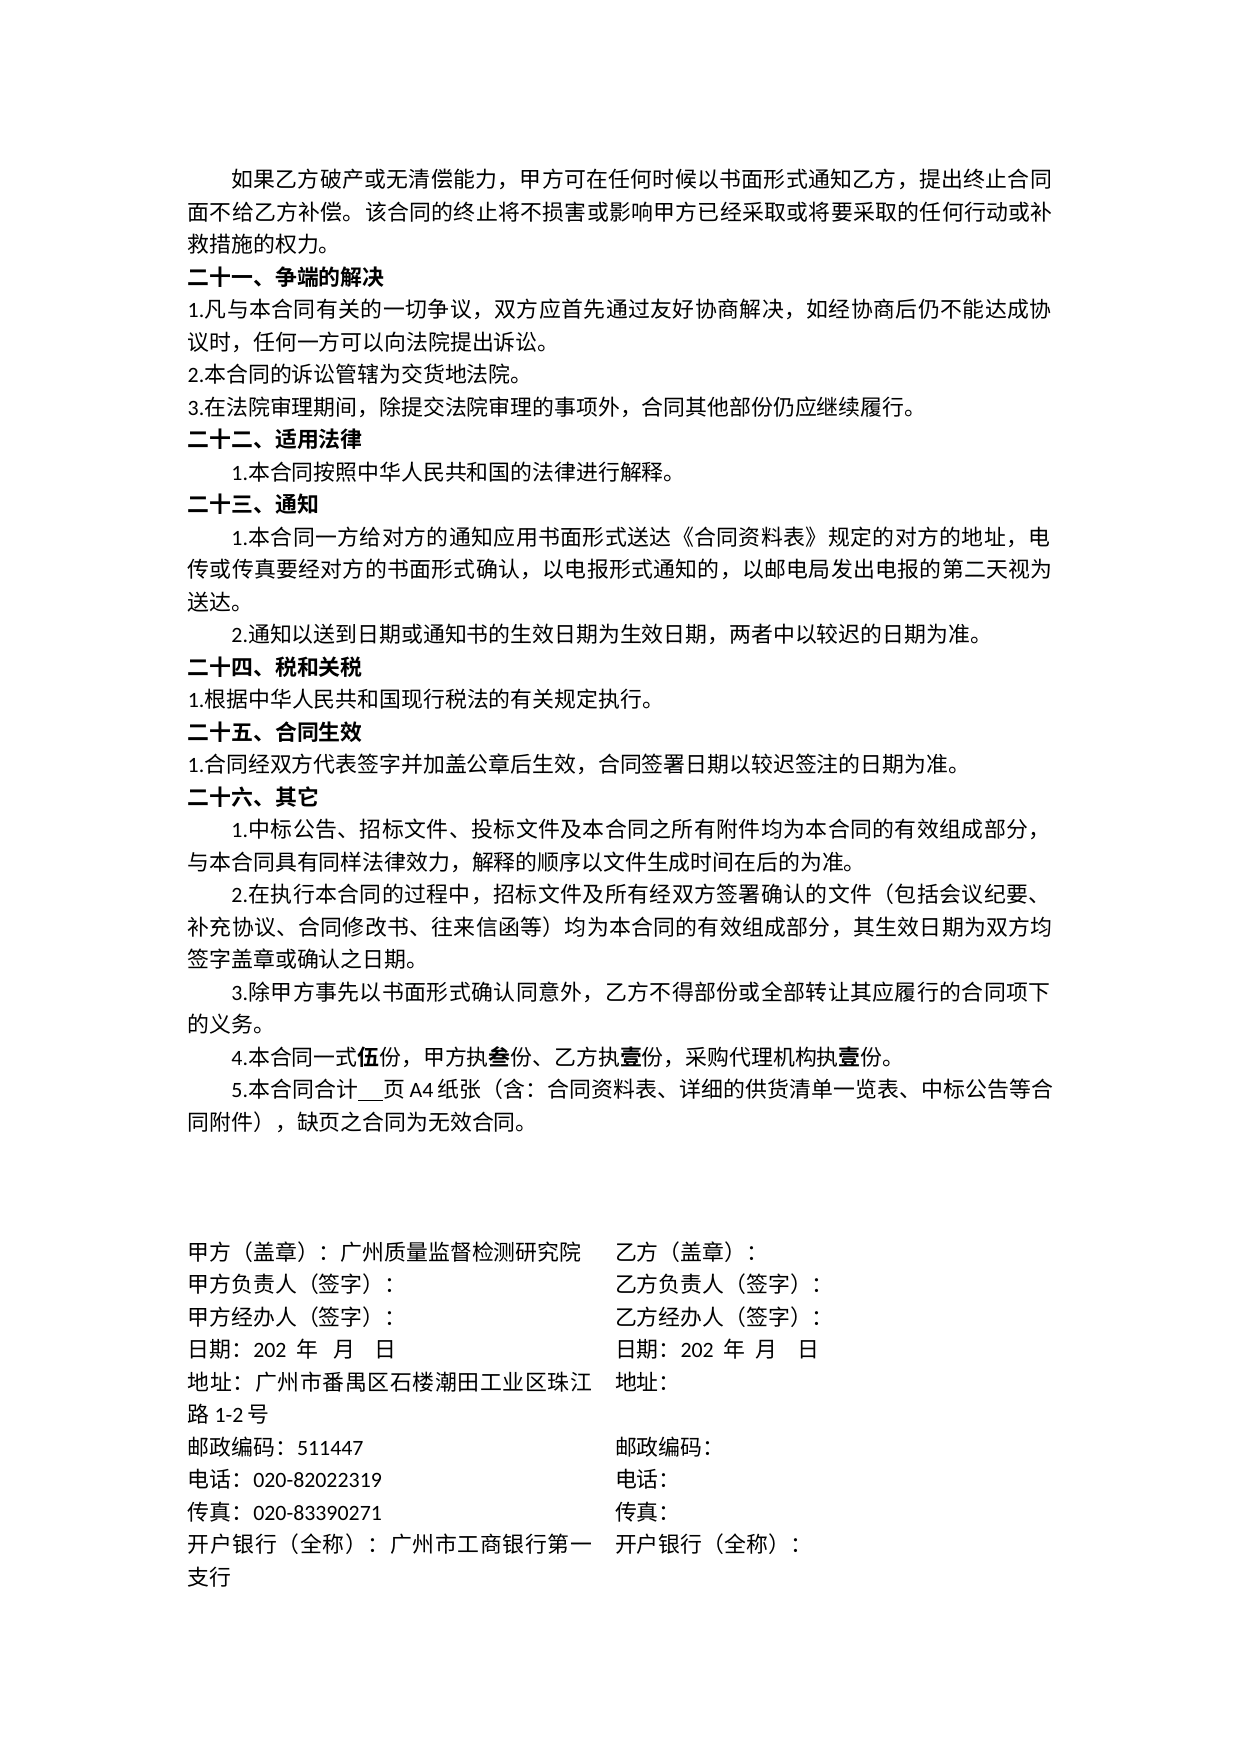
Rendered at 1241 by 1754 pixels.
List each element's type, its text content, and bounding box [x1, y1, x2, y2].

text 3.除甲方事先以书面形式确认同意外，乙方不得部份或全部转让其应履行的合同项下的义务。 [187, 974, 1053, 1039]
table_cell 电话：020-82022319 [176, 1462, 603, 1494]
table_cell 日期：202 年 月 日 [176, 1332, 603, 1364]
text 二十二、适用法律 [187, 422, 1053, 454]
table_cell 甲方经办人（签字）： [176, 1300, 603, 1332]
table_header 乙方（盖章）： [604, 1235, 1041, 1267]
table_header 甲方（盖章）：广州质量监督检测研究院 [176, 1235, 603, 1267]
table_cell 地址： [604, 1365, 1041, 1429]
text 2.在执行本合同的过程中，招标文件及所有经双方签署确认的文件（包括会议纪要、补充协议、合同修改书、往来信函等）均为本合同的有效组成部分，其生效日期为双方均签字盖章或确认之日期。 [187, 877, 1053, 974]
table_cell 开户银行（全称）：广州市工商银行第一支行 [176, 1527, 603, 1592]
text 1.本合同按照中华人民共和国的法律进行解释。 [187, 454, 1053, 487]
text 二十三、通知 [187, 487, 1053, 519]
text 二十五、合同生效 [187, 714, 1053, 747]
table_cell 日期：202 年 月 日 [604, 1332, 1041, 1364]
text 1.根据中华人民共和国现行税法的有关规定执行。 [187, 682, 1053, 714]
text 1.中标公告、招标文件、投标文件及本合同之所有附件均为本合同的有效组成部分，与本合同具有同样法律效力，解释的顺序以文件生成时间在后的为准。 [187, 812, 1053, 877]
table_cell 甲方负责人（签字）： [176, 1267, 603, 1299]
text 二十一、争端的解决 [187, 259, 1053, 292]
table_cell 乙方负责人（签字）： [604, 1267, 1041, 1299]
text 如果乙方破产或无清偿能力，甲方可在任何时候以书面形式通知乙方，提出终止合同面不给乙方补偿。该合同的终止将不损害或影响甲方已经采取或将要采取的任何行动或补救措施的权力。 [187, 162, 1053, 259]
text 1.本合同一方给对方的通知应用书面形式送达《合同资料表》规定的对方的地址，电传或传真要经对方的书面形式确认，以电报形式通知的，以邮电局发出电报的第二天视为送达。 [187, 519, 1053, 617]
text 1.凡与本合同有关的一切争议，双方应首先通过友好协商解决，如经协商后仍不能达成协议时，任何一方可以向法院提出诉讼。 [187, 292, 1053, 357]
text 5.本合同合计 页A4纸张（含：合同资料表、详细的供货清单一览表、中标公告等合同附件），缺页之合同为无效合同。 [187, 1072, 1053, 1137]
table_cell 传真： [604, 1495, 1041, 1527]
text 二十四、税和关税 [187, 649, 1053, 682]
text 2.本合同的诉讼管辖为交货地法院。 [187, 357, 1053, 389]
table_cell 地址：广州市番禺区石楼潮田工业区珠江路 1-2号 [176, 1365, 603, 1429]
table_cell 邮政编码： [604, 1430, 1041, 1462]
table_cell 电话： [604, 1462, 1041, 1494]
text 1.合同经双方代表签字并加盖公章后生效，合同签署日期以较迟签注的日期为准。 [187, 747, 1053, 779]
text 2.通知以送到日期或通知书的生效日期为生效日期，两者中以较迟的日期为准。 [187, 617, 1053, 649]
table_cell 邮政编码：511447 [176, 1430, 603, 1462]
table_cell 乙方经办人（签字）： [604, 1300, 1041, 1332]
table_cell 传真：020-83390271 [176, 1495, 603, 1527]
text 4.本合同一式伍份，甲方执叁份、乙方执壹份，采购代理机构执壹份。 [187, 1039, 1053, 1072]
text 二十六、其它 [187, 779, 1053, 812]
table_cell 开户银行（全称）： [604, 1527, 1041, 1592]
text 3.在法院审理期间，除提交法院审理的事项外，合同其他部份仍应继续履行。 [187, 389, 1053, 422]
